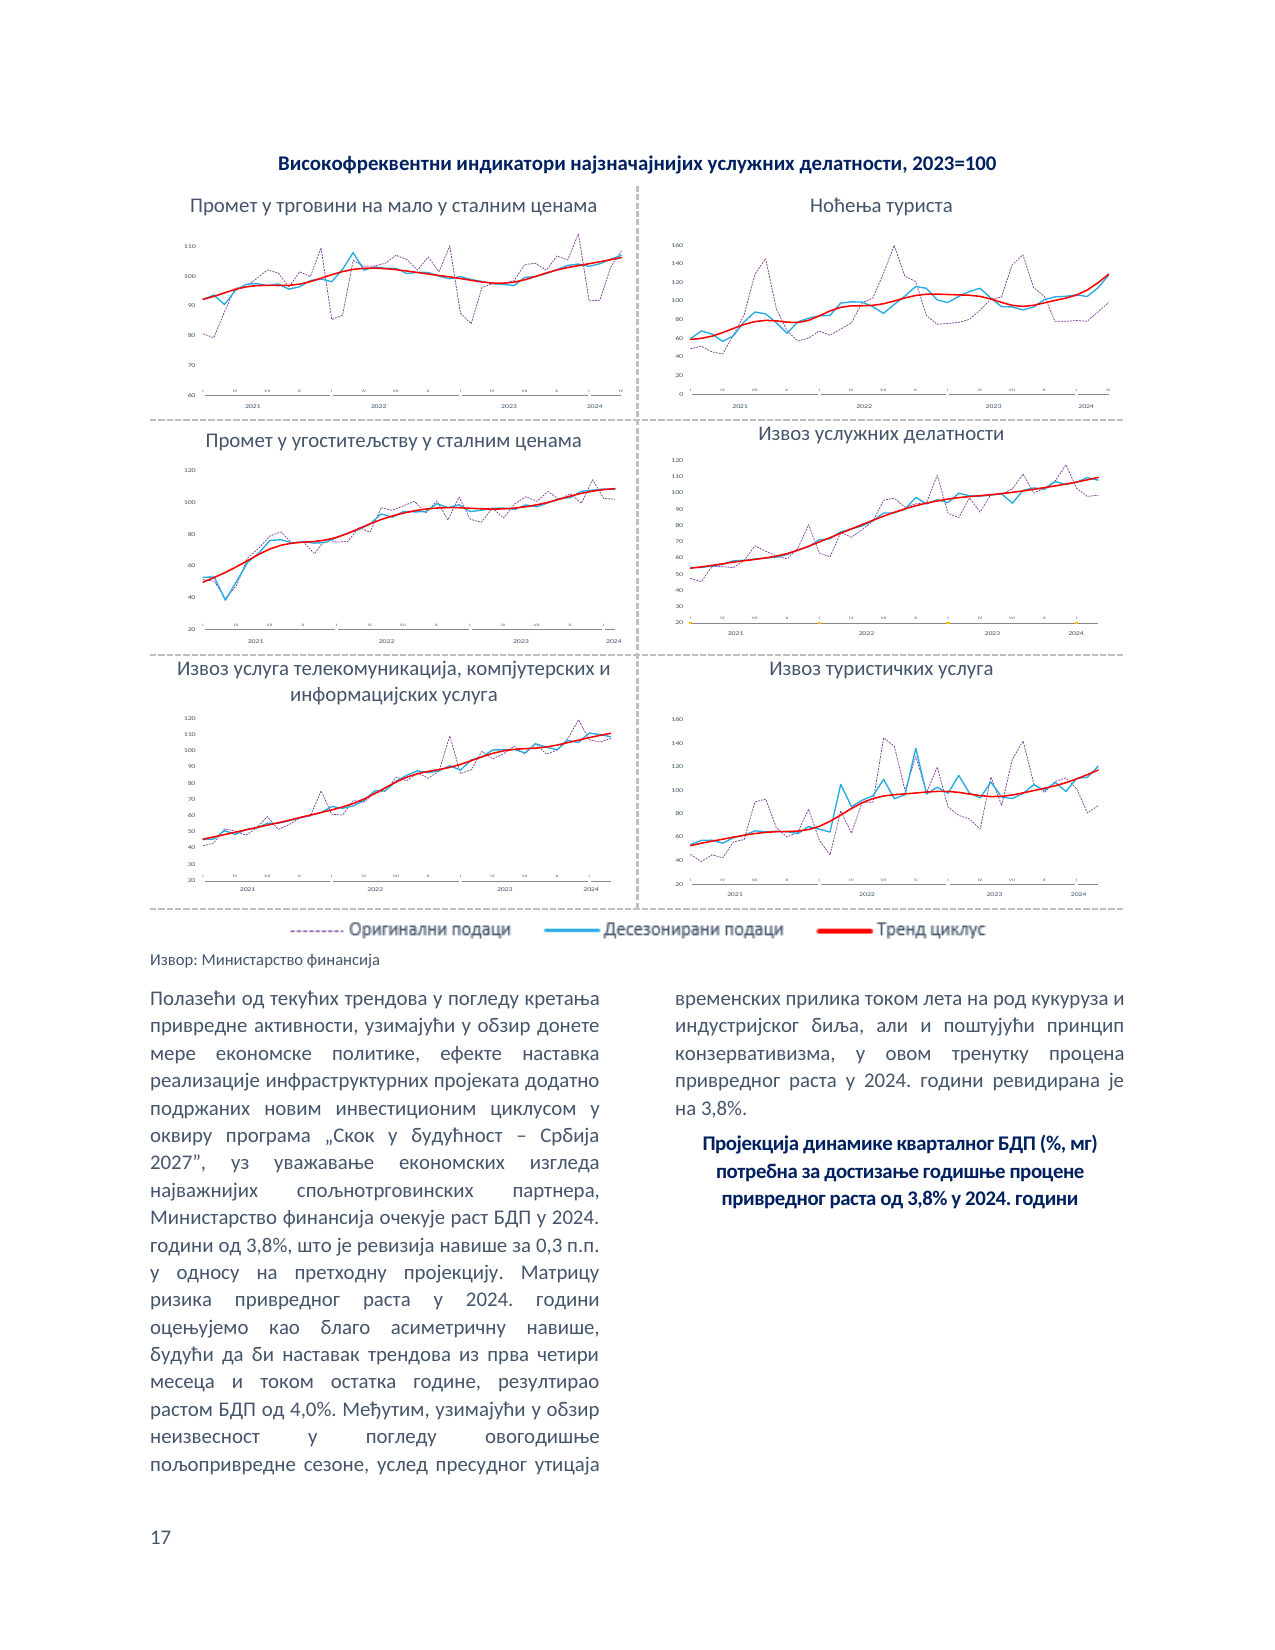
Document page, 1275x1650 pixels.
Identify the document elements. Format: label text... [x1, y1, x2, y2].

table_header Ноћења туриста [638, 186, 1125, 418]
text Високофреквентни индикатори најзначајнијих услужних делатности, 2023=100 [150, 150, 1125, 175]
text Полазећи од текућих трендова у погледу кретања привредне активности, узимајући у обзир донете мере економске политике, ефекте наставка реализације инфраструктурних пројеката додатно подржаних новим инвестиционим циклусом у оквиру програма „Скок у будућност – Србија 2027”, уз уважавање економских изгледа најважнијих спољнотрговинских партнера, Министарство финансија очекује раст БДП у 2024. години од 3,8%, што је ревизија навише за 0,3 п.п. у односу на претходну пројекцију. Матрицу ризика привредног раста у 2024. години оцењујемо као благо асиметричну навише, будући да би наставак трендова из прва четири месеца и током остатка године, резултирао растом БДП од 4,0%. Међутим, узимајући у обзир неизвесност у погледу овогодишње пољопривредне сезоне, услед пресудног утицаја временских прилика током лета на род кукуруза и индустријског биља, али и поштујући принцип конзервативизма, у овом тренутку процена привредног раста у 2024. години ревидирана је на 3,8%. [675, 985, 1125, 1120]
table_cell Извоз услужних делатности [638, 419, 1125, 653]
text Извор: Министарство финансија [150, 950, 1125, 970]
table_cell Промет у угоститељству у сталним ценама [150, 419, 637, 653]
text Пројекција динамике кварталног БДП (%, мг) потребна за достизање годишње процене привредног раста од 3,8% у 2024. години [675, 1131, 1125, 1211]
table_cell Извоз туристичких услуга [638, 654, 1125, 907]
text Полазећи од текућих трендова у погледу кретања привредне активности, узимајући у обзир донете мере економске политике, ефекте наставка реализације инфраструктурних пројеката додатно подржаних новим инвестиционим циклусом у оквиру програма „Скок у будућност – Србија 2027”, уз уважавање економских изгледа најважнијих спољнотрговинских партнера, Министарство финансија очекује раст БДП у 2024. години од 3,8%, што је ревизија навише за 0,3 п.п. у односу на претходну пројекцију. Матрицу ризика привредног раста у 2024. години оцењујемо као благо асиметричну навише, будући да би наставак трендова из прва четири месеца и током остатка године, резултирао растом БДП од 4,0%. Међутим, узимајући у обзир неизвесност у погледу овогодишње пољопривредне сезоне, услед пресудног утицаја временских прилика током лета на род кукуруза и индустријског биља, али и поштујући принцип конзервативизма, у овом тренутку процена привредног раста у 2024. години ревидирана је на 3,8%. [150, 985, 600, 1476]
table_cell Извоз услуга телекомуникација, компјутерских и информацијских услуга [150, 654, 637, 907]
table_header Промет у трговини на мало у сталним ценама [150, 186, 637, 418]
picture [278, 913, 997, 950]
